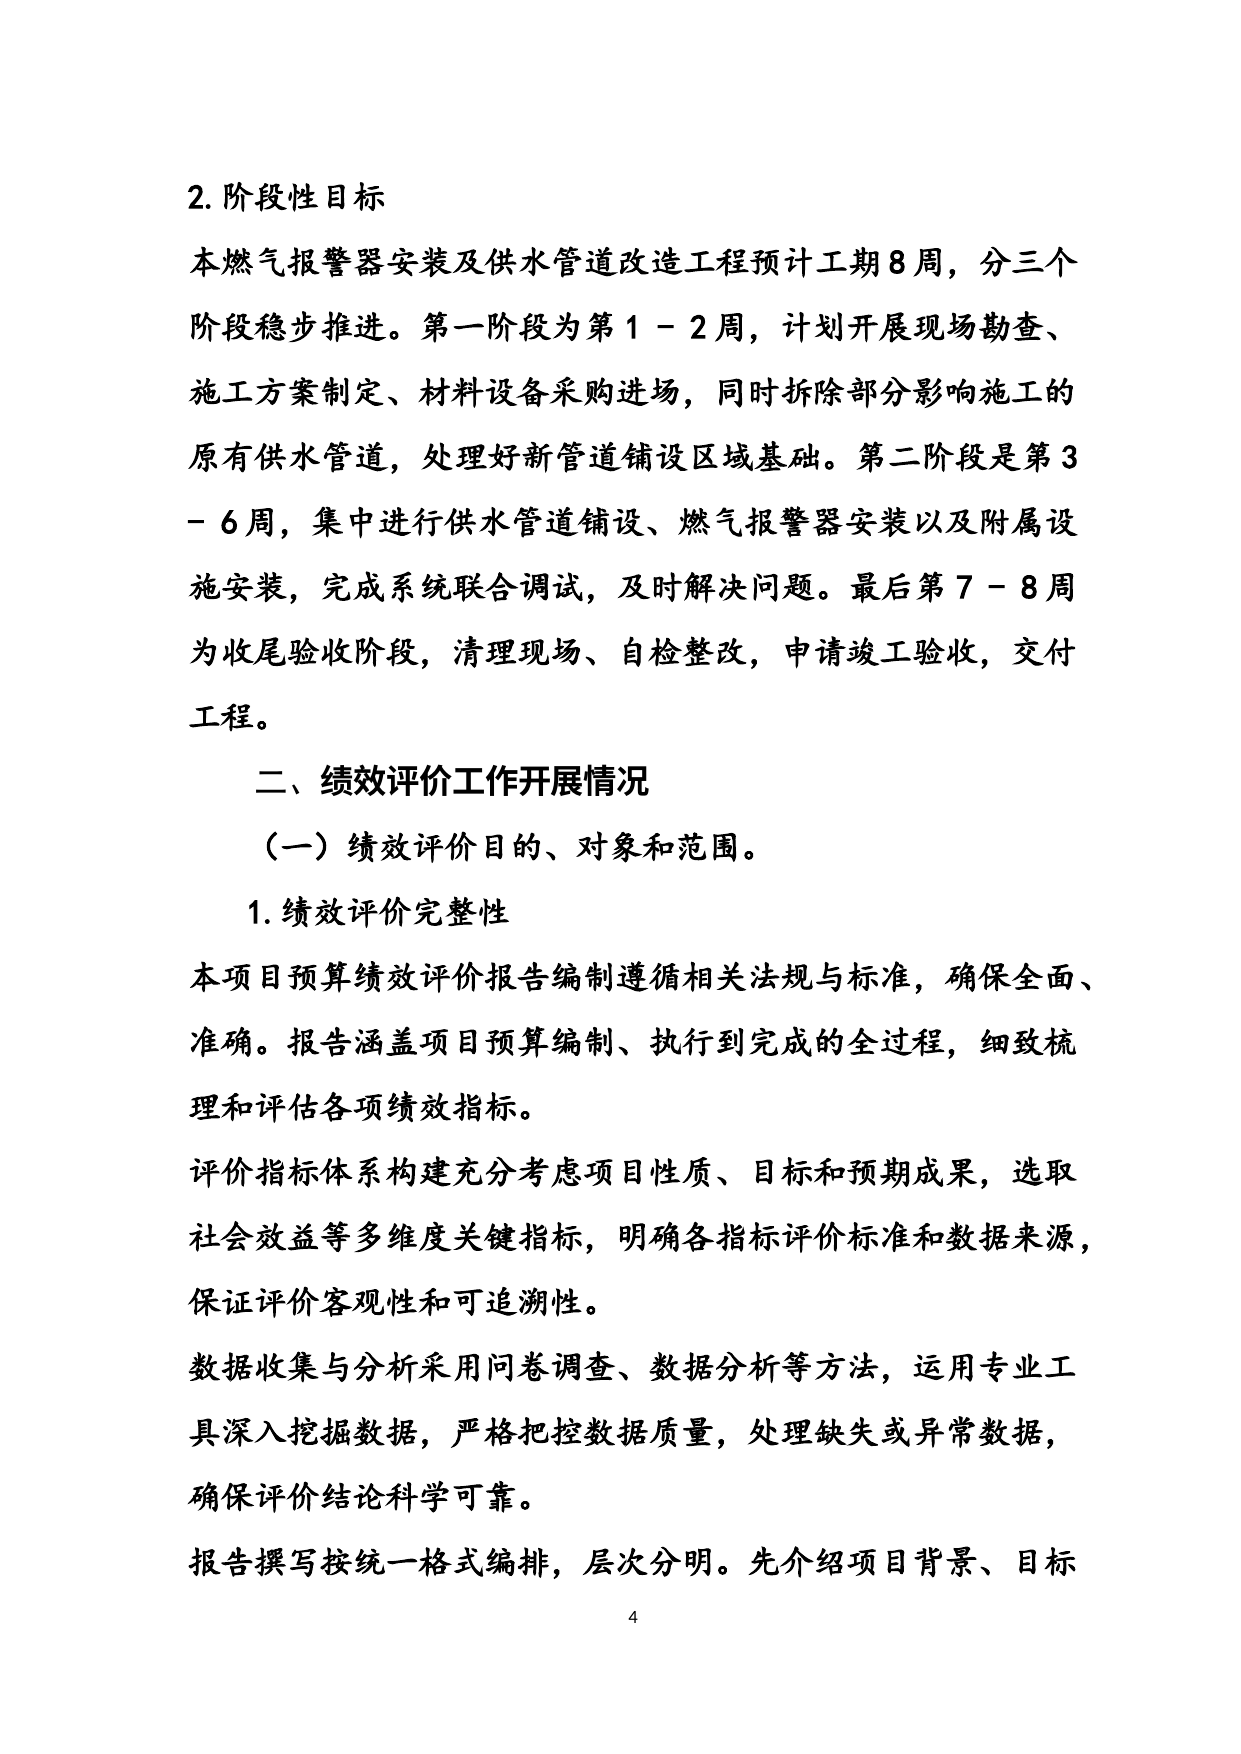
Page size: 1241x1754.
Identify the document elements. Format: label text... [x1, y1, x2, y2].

text 二、绩效评价工作开展情况 [187, 747, 1078, 812]
text （一）绩效评价目的、对象和范围。 [187, 812, 1078, 877]
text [187, 162, 1078, 747]
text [187, 877, 1078, 1592]
